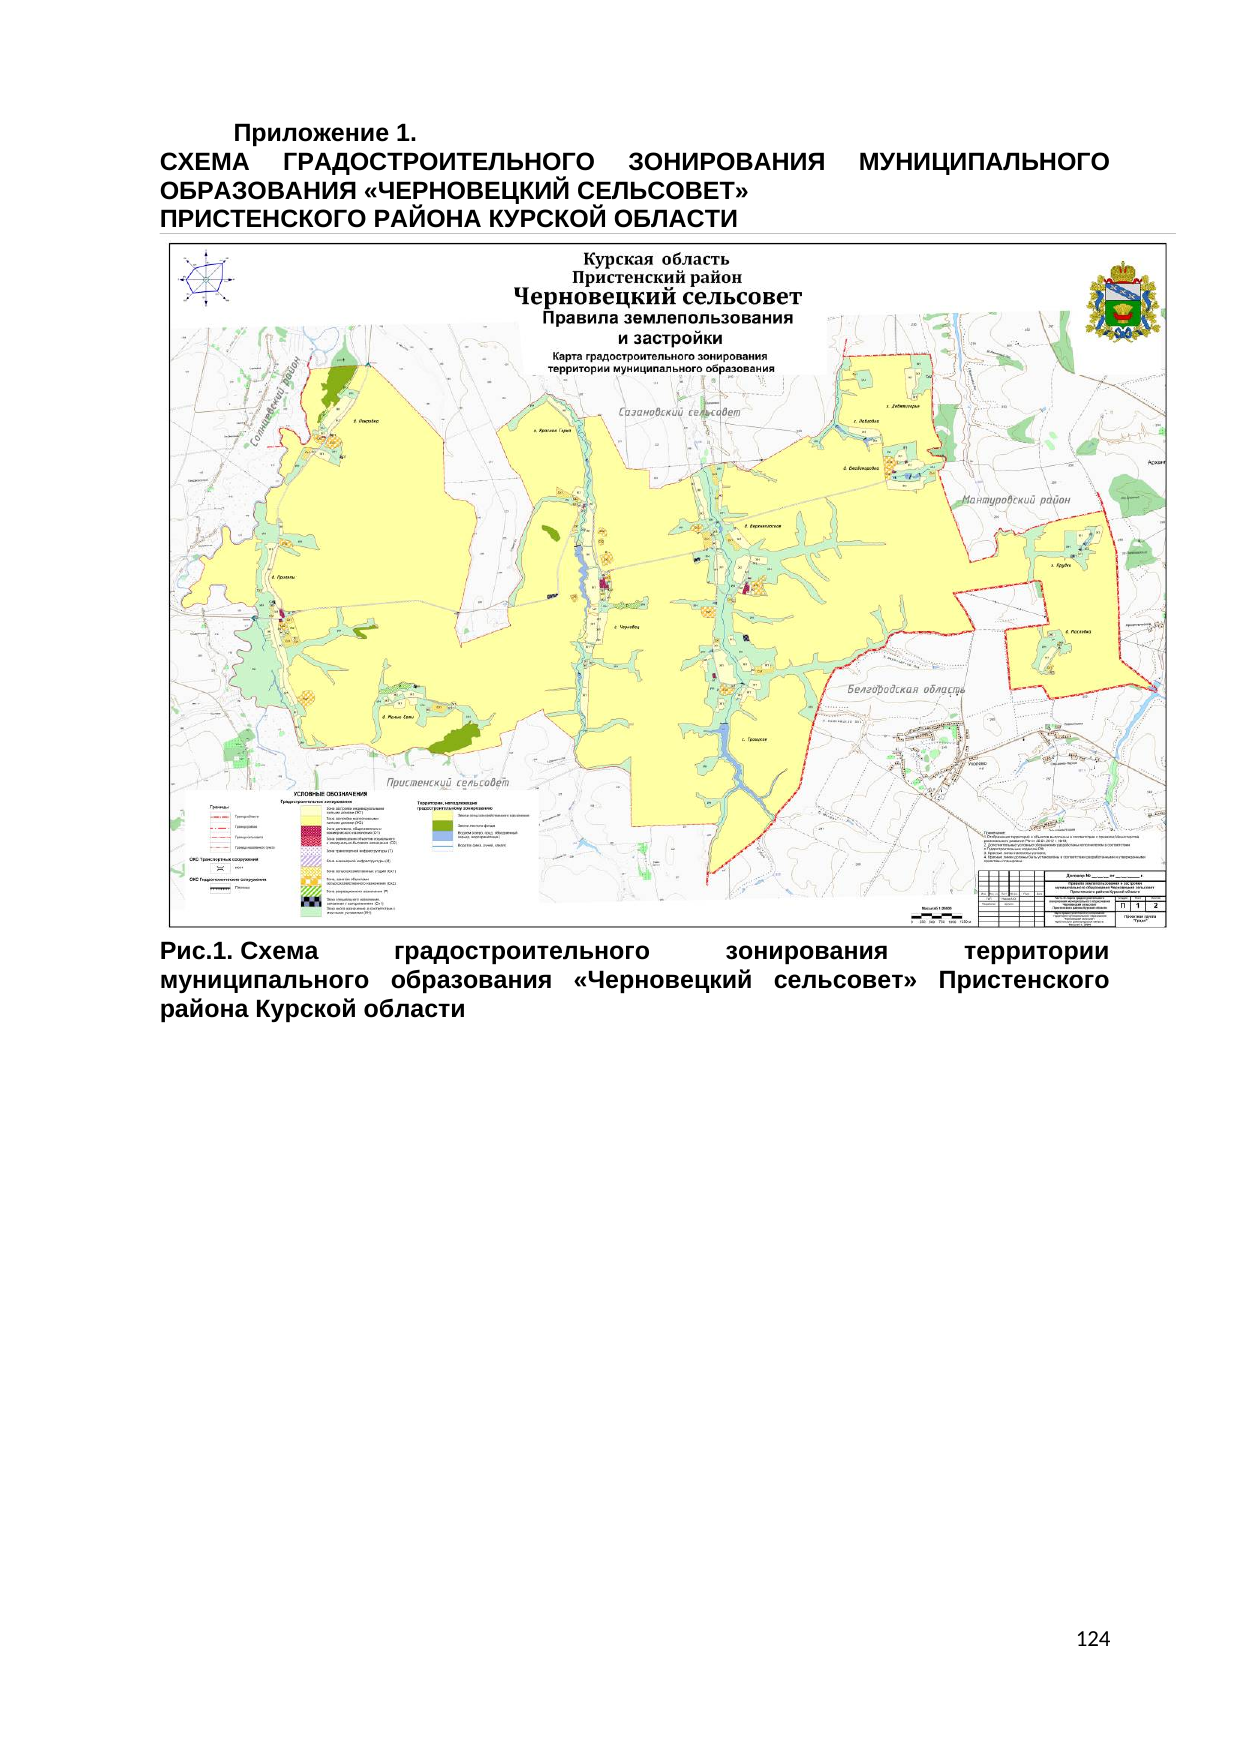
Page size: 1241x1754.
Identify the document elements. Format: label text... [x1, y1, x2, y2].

text СХЕМА ГРАДОСТРОИТЕЛЬНОГО ЗОНИРОВАНИЯ МУНИЦИПАЛЬНОГО ОБРАЗОВАНИЯ «ЧЕРНОВЕЦКИЙ СЕЛЬСОВЕТ» [159, 147, 1110, 204]
text Приложение 1. [159, 118, 1110, 147]
picture [159, 233, 1176, 937]
text Рис.1. Схема градостроительного зонирования территории муниципального образования «Черновецкий сельсовет» Пристенского района Курской области [159, 937, 1110, 1023]
text ПРИСТЕНСКОГО РАЙОНА КУРСКОЙ ОБЛАСТИ [159, 204, 1110, 233]
